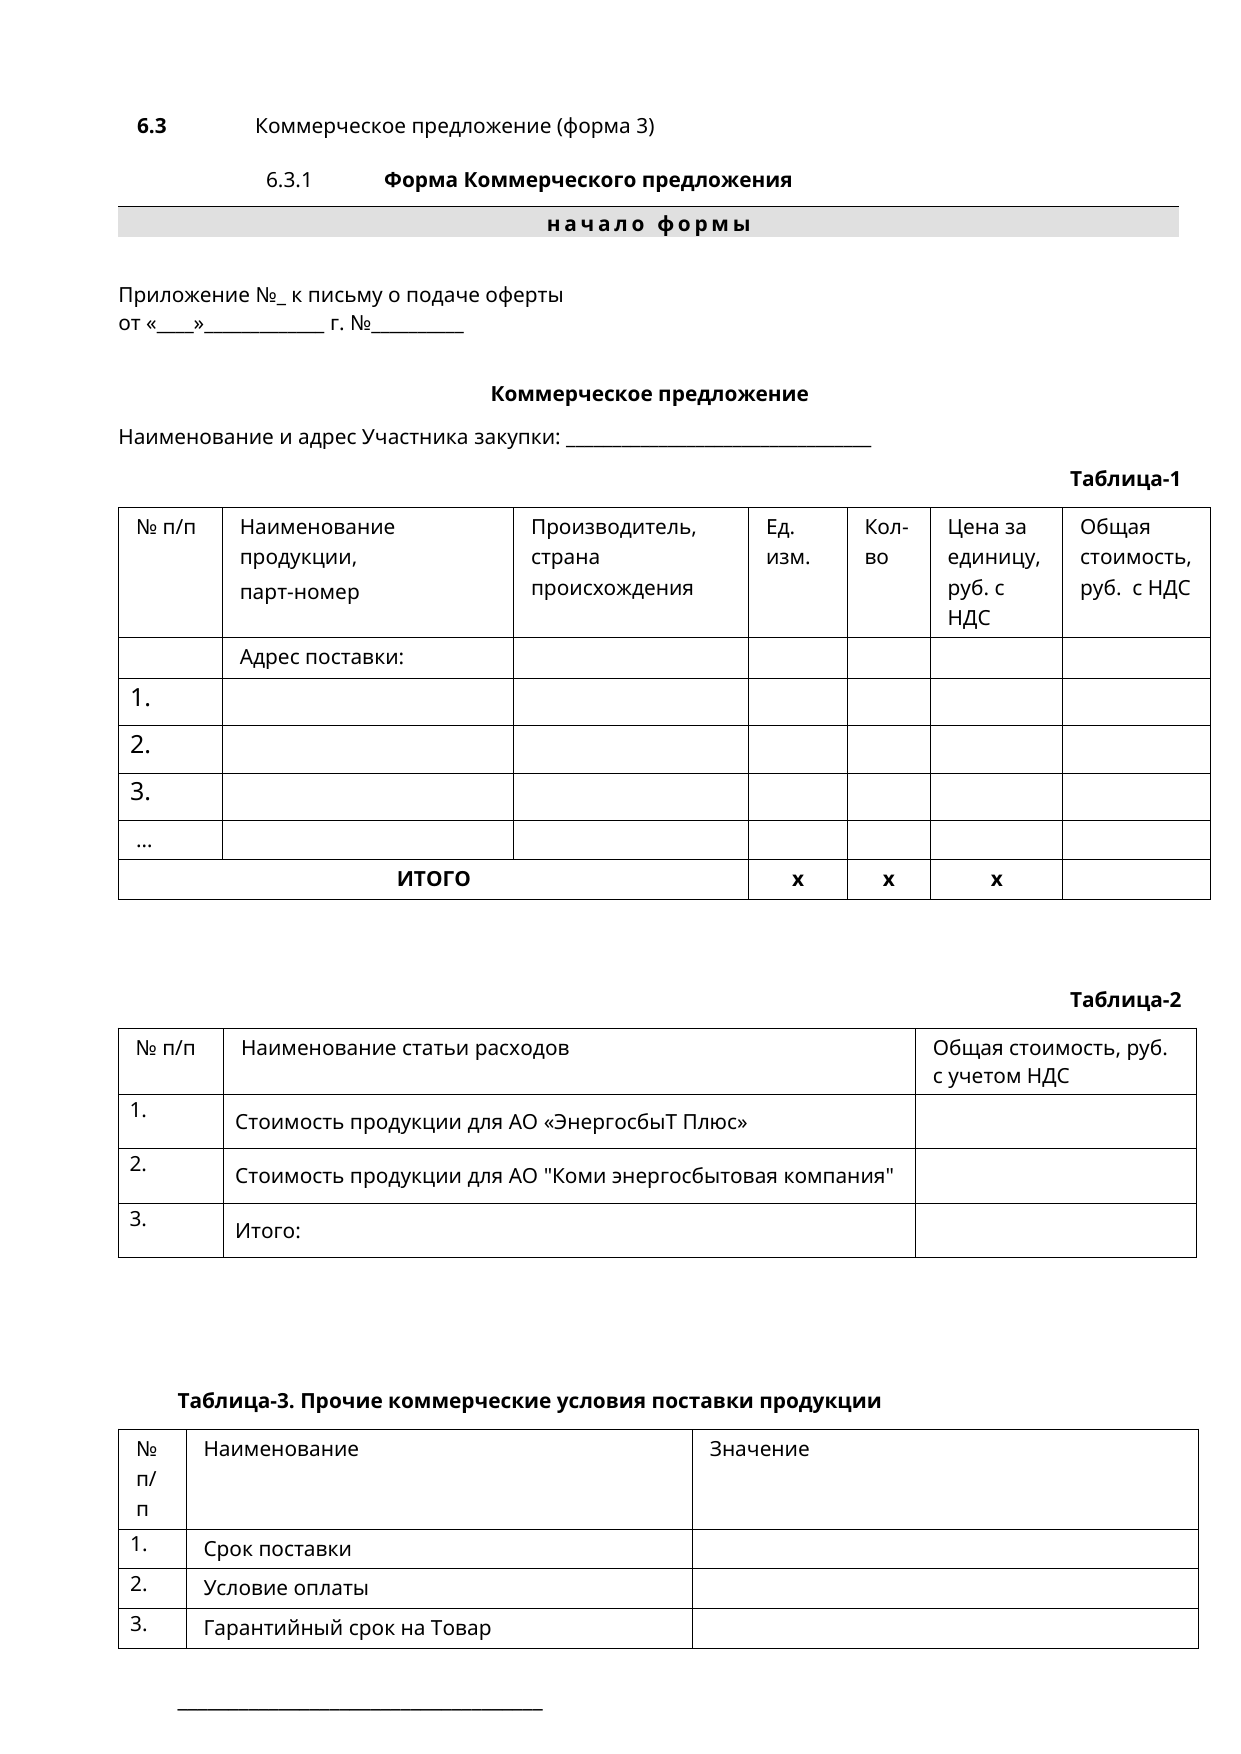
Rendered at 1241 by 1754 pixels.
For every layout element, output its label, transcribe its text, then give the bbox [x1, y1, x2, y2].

table_cell [931, 726, 1062, 772]
table_header Кол-во [848, 508, 930, 637]
table_cell [119, 1530, 186, 1568]
table_header Наименование статьи расходов [224, 1029, 915, 1094]
table_cell [1063, 860, 1210, 898]
table_cell [1063, 679, 1210, 725]
table_cell [749, 638, 847, 678]
table_cell [693, 1569, 1198, 1608]
table_cell Гарантийный срок на Товар [187, 1609, 692, 1648]
table_cell [693, 1609, 1198, 1648]
table_cell Стоимость продукции для АО «ЭнергосбыТ Плюс» [224, 1095, 915, 1148]
table_cell [223, 821, 513, 859]
table_cell [119, 1609, 186, 1648]
table_cell [514, 679, 748, 725]
table_cell [848, 774, 930, 819]
table_cell Срок поставки [187, 1530, 692, 1568]
table_cell [848, 638, 930, 678]
table_cell [1063, 774, 1210, 819]
table_cell [223, 774, 513, 819]
text Таблица-1 [118, 464, 1181, 493]
text Таблица-2 [118, 985, 1181, 1013]
table_cell [848, 726, 930, 772]
table_cell [749, 821, 847, 859]
table_cell х [848, 860, 930, 898]
table_cell [514, 726, 748, 772]
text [118, 1682, 1181, 1714]
table_cell [514, 638, 748, 678]
table_cell [223, 679, 513, 725]
table_cell [119, 679, 222, 725]
text Приложение №_ к письму о подаче оферты от «____»_____________ г. №__________ [118, 280, 1181, 337]
table_cell [931, 821, 1062, 859]
table_cell [119, 1095, 223, 1148]
table_cell [223, 726, 513, 772]
table_cell [514, 774, 748, 819]
table_cell Итого: [224, 1204, 915, 1257]
table_cell [1063, 638, 1210, 678]
table_cell Стоимость продукции для АО "Коми энергосбытовая компания" [224, 1149, 915, 1203]
table_cell [119, 1569, 186, 1608]
text Наименование и адрес Участника закупки: _________________________________ [118, 422, 1181, 450]
table_cell [119, 638, 222, 678]
list Форма Коммерческого предложения [266, 165, 1181, 193]
table_header № п/п [119, 1029, 223, 1094]
table_cell [119, 726, 222, 772]
table_header Значение [693, 1430, 1198, 1528]
table_cell [931, 679, 1062, 725]
table_cell [119, 1149, 223, 1203]
table_cell х [931, 860, 1062, 898]
table_cell [514, 821, 748, 859]
table_cell [848, 821, 930, 859]
table_cell [916, 1204, 1196, 1257]
table_header Производитель, страна происхождения [514, 508, 748, 637]
table_cell [931, 638, 1062, 678]
table_cell [916, 1095, 1196, 1148]
table_cell х [749, 860, 847, 898]
subtitle Коммерческое предложение (форма 3) [137, 111, 1181, 140]
table_header Общая стоимость, руб. с НДС [1063, 508, 1210, 637]
table_cell … [119, 821, 222, 859]
text Таблица-3. Прочие коммерческие условия поставки продукции [118, 1386, 1181, 1414]
table_cell [916, 1149, 1196, 1203]
table_cell [749, 679, 847, 725]
table_cell [119, 1204, 223, 1257]
table_cell [1063, 821, 1210, 859]
text начало формы [118, 207, 1179, 237]
table_header № п/п [119, 1430, 186, 1528]
table_header Наименование продукции, парт-номер [223, 508, 513, 637]
table_header Ед. изм. [749, 508, 847, 637]
table_cell [1063, 726, 1210, 772]
table_header № п/п [119, 508, 222, 637]
table_header Цена за единицу, руб. с НДС [931, 508, 1062, 637]
table_cell [119, 774, 222, 819]
text Коммерческое предложение [118, 379, 1181, 408]
table_cell [848, 679, 930, 725]
table_cell Адрес поставки: [223, 638, 513, 678]
table_cell [749, 726, 847, 772]
table_cell Условие оплаты [187, 1569, 692, 1608]
table_cell ИТОГО [119, 860, 748, 898]
table_cell [931, 774, 1062, 819]
table_header Наименование [187, 1430, 692, 1528]
table_cell [693, 1530, 1198, 1568]
table_header Общая стоимость, руб. с учетом НДС [916, 1029, 1196, 1094]
table_cell [749, 774, 847, 819]
